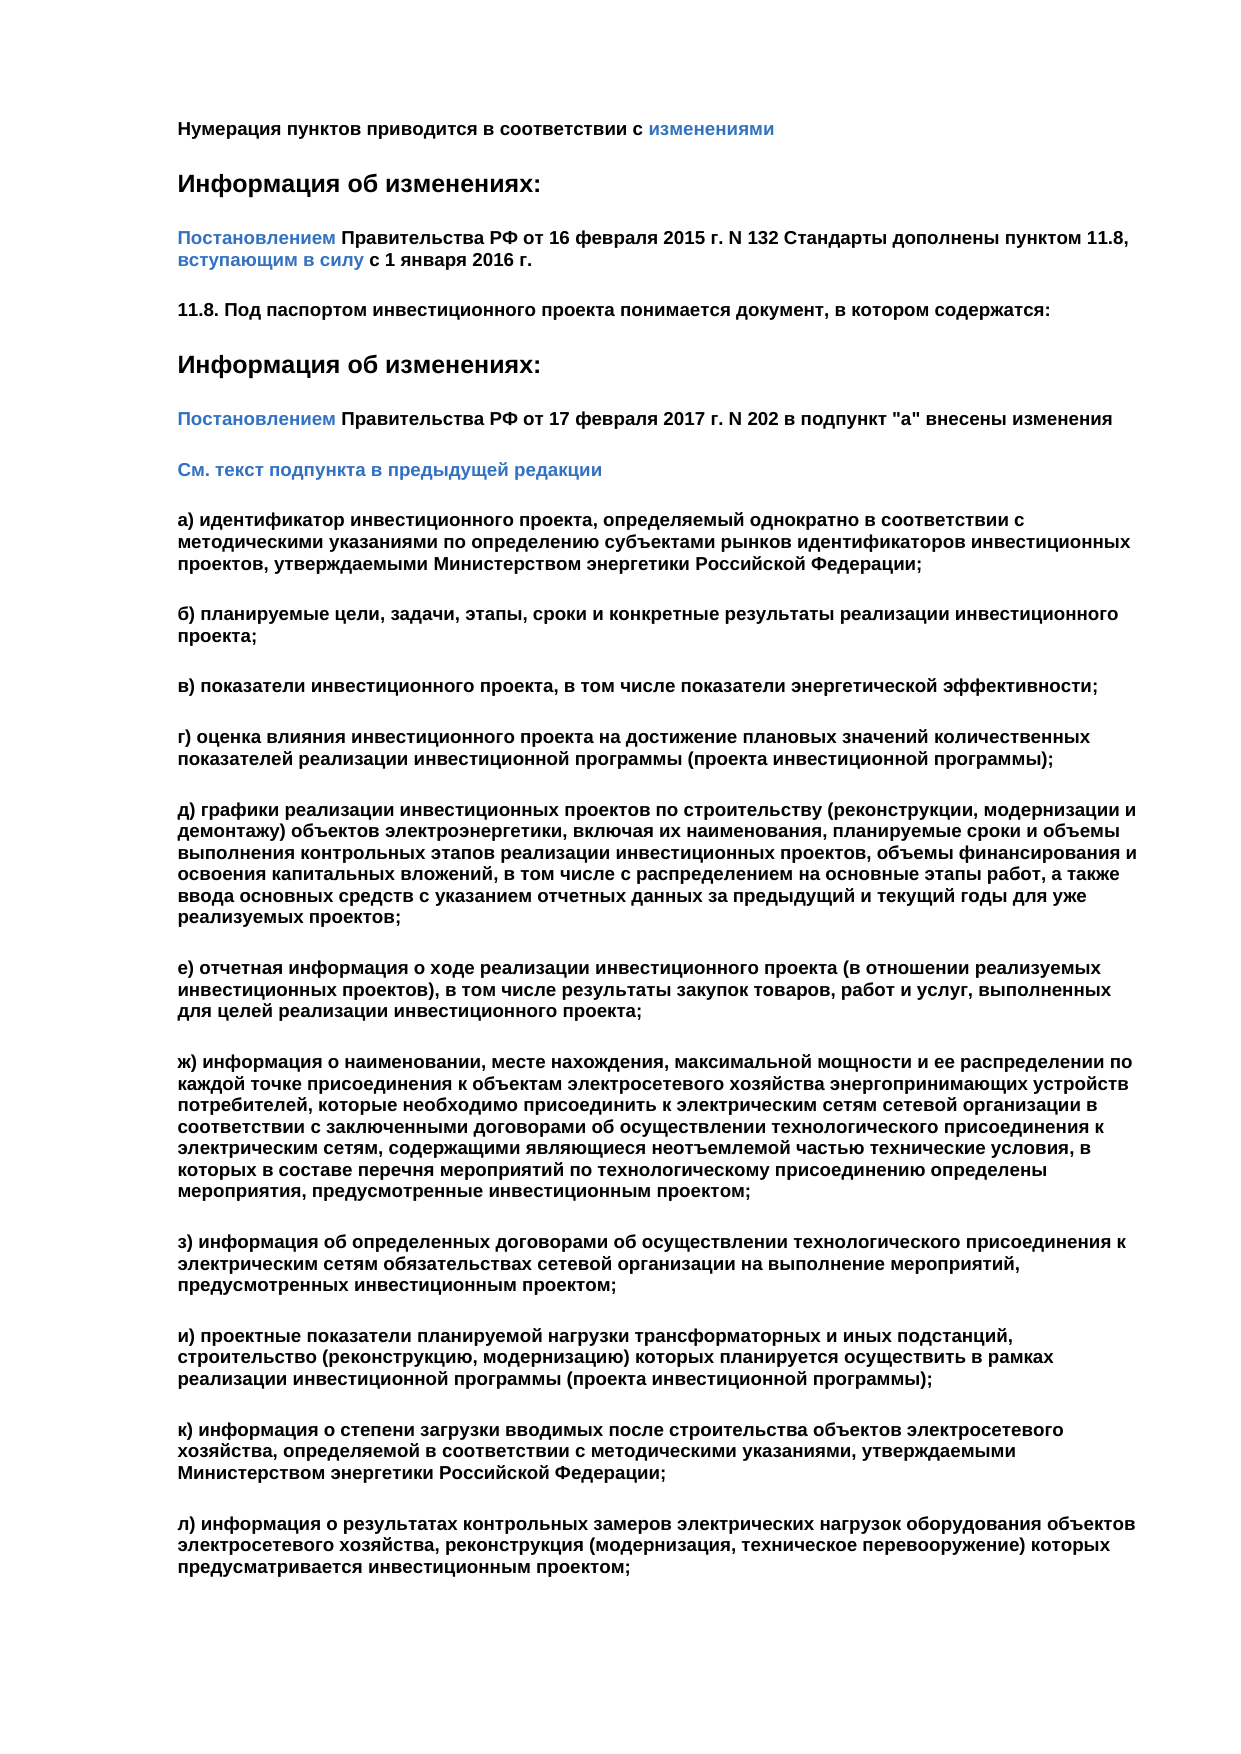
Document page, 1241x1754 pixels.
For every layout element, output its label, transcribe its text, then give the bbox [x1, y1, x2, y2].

text Информация об изменениях: [177, 169, 1152, 198]
text к) информация о степени загрузки вводимых после строительства объектов электросетевого хозяйства, определяемой в соответствии с методическими указаниями, утверждаемыми Министерством энергетики Российской Федерации; [177, 1418, 1152, 1483]
text Информация об изменениях: [177, 350, 1152, 378]
text л) информация о результатах контрольных замеров электрических нагрузок оборудования объектов электросетевого хозяйства, реконструкция (модернизация, техническое перевооружение) которых предусматривается инвестиционным проектом; [177, 1512, 1152, 1577]
text Постановлением Правительства РФ от 17 февраля 2017 г. N 202 в подпункт "а" внесены изменения [177, 408, 1152, 429]
text См. текст подпункта в предыдущей редакции [177, 458, 1152, 480]
text а) идентификатор инвестиционного проекта, определяемый однократно в соответствии с методическими указаниями по определению субъектами рынков идентификаторов инвестиционных проектов, утверждаемыми Министерством энергетики Российской Федерации; [177, 509, 1152, 574]
text и) проектные показатели планируемой нагрузки трансформаторных и иных подстанций, строительство (реконструкцию, модернизацию) которых планируется осуществить в рамках реализации инвестиционной программы (проекта инвестиционной программы); [177, 1325, 1152, 1389]
text в) показатели инвестиционного проекта, в том числе показатели энергетической эффективности; [177, 675, 1152, 697]
text Постановлением Правительства РФ от 16 февраля 2015 г. N 132 Стандарты дополнены пунктом 11.8, вступающим в силу с 1 января 2016 г. [177, 227, 1152, 270]
text г) оценка влияния инвестиционного проекта на достижение плановых значений количественных показателей реализации инвестиционной программы (проекта инвестиционной программы); [177, 726, 1152, 769]
text д) графики реализации инвестиционных проектов по строительству (реконструкции, модернизации и демонтажу) объектов электроэнергетики, включая их наименования, планируемые сроки и объемы выполнения контрольных этапов реализации инвестиционных проектов, объемы финансирования и освоения капитальных вложений, в том числе с распределением на основные этапы работ, а также ввода основных средств с указанием отчетных данных за предыдущий и текущий годы для уже реализуемых проектов; [177, 798, 1152, 928]
text ж) информация о наименовании, месте нахождения, максимальной мощности и ее распределении по каждой точке присоединения к объектам электросетевого хозяйства энергопринимающих устройств потребителей, которые необходимо присоединить к электрическим сетям сетевой организации в соответствии с заключенными договорами об осуществлении технологического присоединения к электрическим сетям, содержащими являющиеся неотъемлемой частью технические условия, в которых в составе перечня мероприятий по технологическому присоединению определены мероприятия, предусмотренные инвестиционным проектом; [177, 1051, 1152, 1202]
text Нумерация пунктов приводится в соответствии с изменениями [177, 118, 1152, 140]
text з) информация об определенных договорами об осуществлении технологического присоединения к электрическим сетям обязательствах сетевой организации на выполнение мероприятий, предусмотренных инвестиционным проектом; [177, 1231, 1152, 1296]
text 11.8. Под паспортом инвестиционного проекта понимается документ, в котором содержатся: [177, 299, 1152, 321]
text б) планируемые цели, задачи, этапы, сроки и конкретные результаты реализации инвестиционного проекта; [177, 603, 1152, 646]
text е) отчетная информация о ходе реализации инвестиционного проекта (в отношении реализуемых инвестиционных проектов), в том числе результаты закупок товаров, работ и услуг, выполненных для целей реализации инвестиционного проекта; [177, 957, 1152, 1022]
